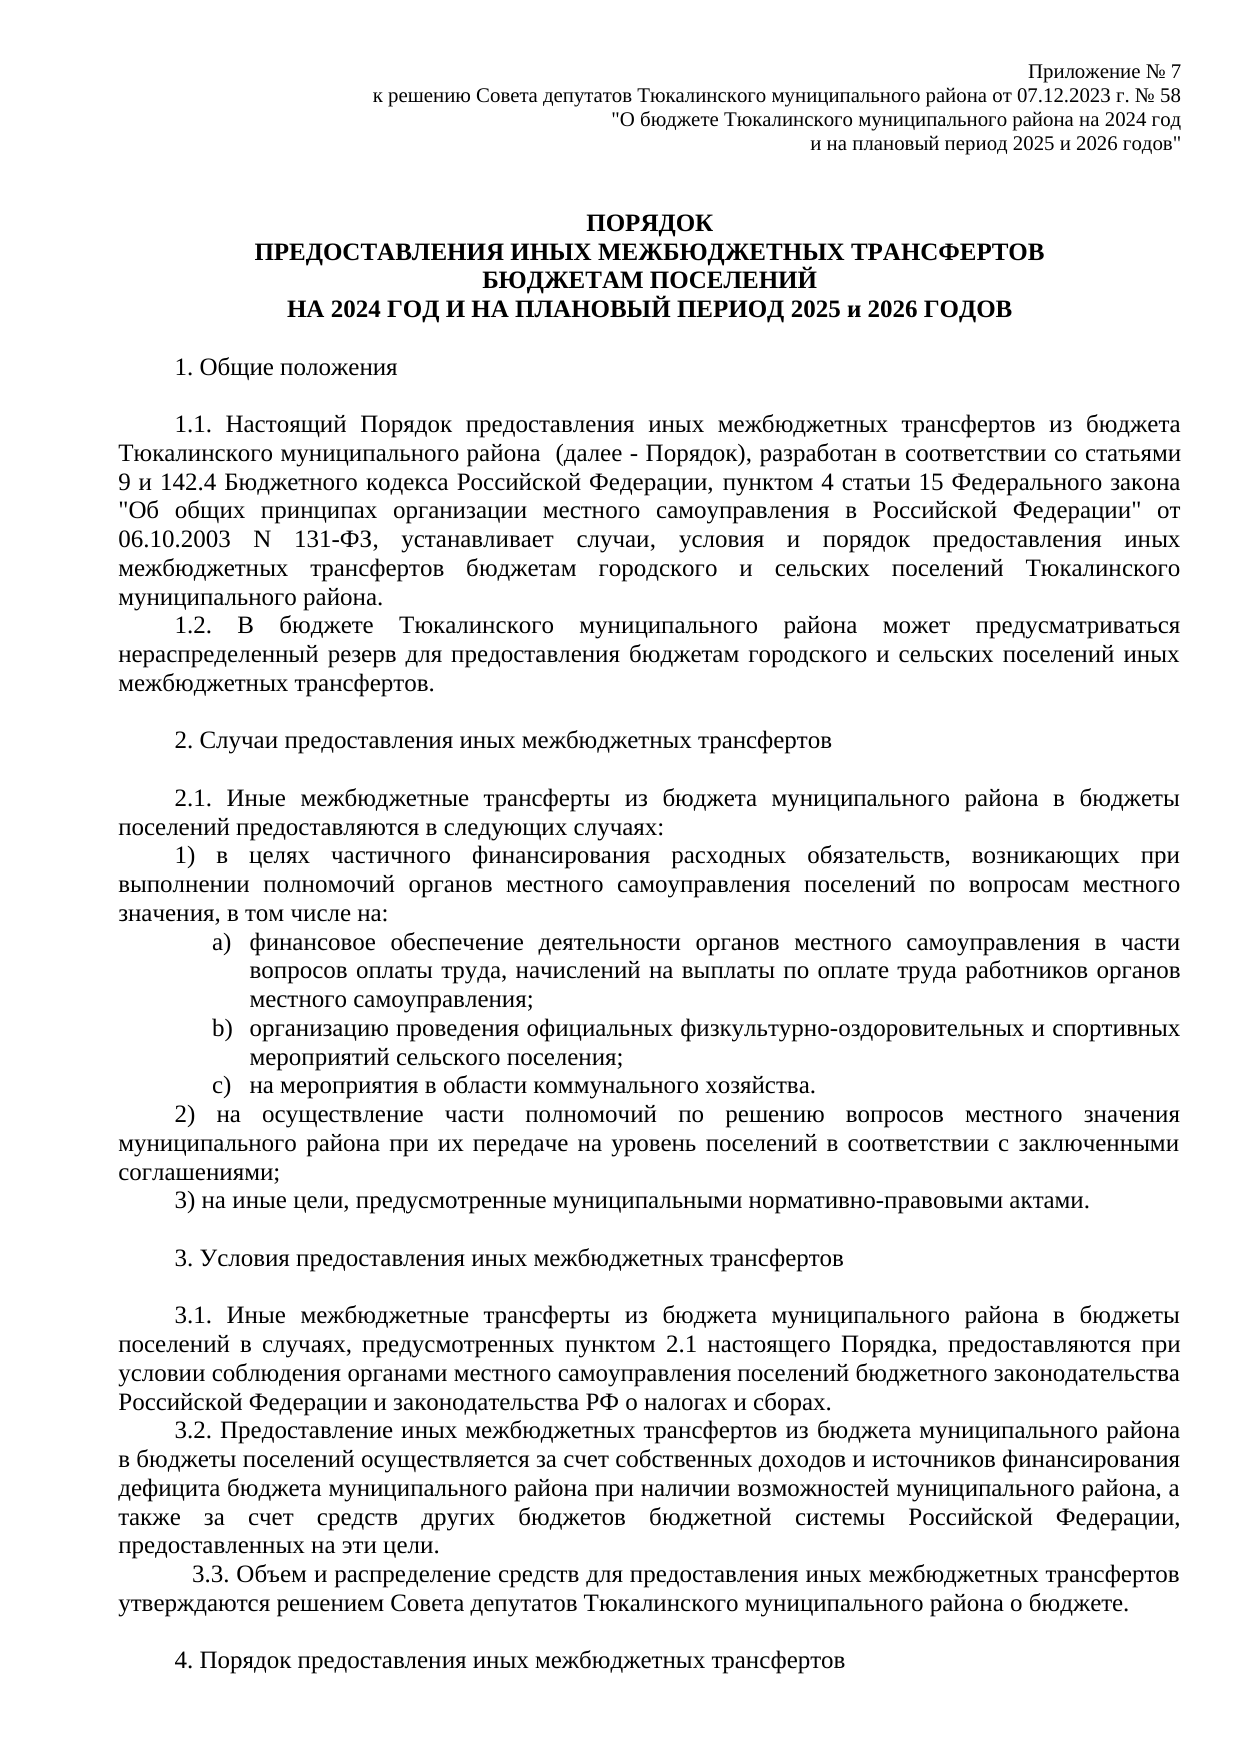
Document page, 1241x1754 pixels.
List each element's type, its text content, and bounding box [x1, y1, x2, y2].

list организацию проведения официальных физкультурно-оздоровительных и спортивных мероприятий сельского поселения; [212, 1013, 1181, 1071]
text 2.1. Иные межбюджетные трансферты из бюджета муниципального района в бюджеты поселений предоставляются в следующих случаях: [118, 783, 1181, 841]
text 3) на иные цели, предусмотренные муниципальными нормативно-правовыми актами. [118, 1186, 1181, 1214]
text 4. Порядок предоставления иных межбюджетных трансфертов [118, 1646, 1181, 1674]
text 1) в целях частичного финансирования расходных обязательств, возникающих при выполнении полномочий органов местного самоуправления поселений по вопросам местного значения, в том числе на: [118, 841, 1181, 927]
text к решению Совета депутатов Тюкалинского муниципального района от 07.12.2023 г. № 58 [118, 83, 1181, 107]
text 1. Общие положения [118, 352, 1181, 381]
title ПОРЯДОК [118, 208, 1181, 237]
text 3.3. Объем и распределение средств для предоставления иных межбюджетных трансфертов утверждаются решением Совета депутатов Тюкалинского муниципального района о бюджете. [118, 1559, 1181, 1617]
list на мероприятия в области коммунального хозяйства. [212, 1071, 1181, 1099]
text 2) на осуществление части полномочий по решению вопросов местного значения муниципального района при их передаче на уровень поселений в соответствии с заключенными соглашениями; [118, 1099, 1181, 1186]
text "О бюджете Тюкалинского муниципального района на 2024 год [118, 107, 1181, 131]
text 1.2. В бюджете Тюкалинского муниципального района может предусматриваться нераспределенный резерв для предоставления бюджетам городского и сельских поселений иных межбюджетных трансфертов. [118, 611, 1181, 697]
text и на плановый период 2025 и 2026 годов" [118, 131, 1181, 155]
title БЮДЖЕТАМ ПОСЕЛЕНИЙ [118, 266, 1181, 294]
text 3.1. Иные межбюджетные трансферты из бюджета муниципального района в бюджеты поселений в случаях, предусмотренных пунктом 2.1 настоящего Порядка, предоставляются при условии соблюдения органами местного самоуправления поселений бюджетного законодательства Российской Федерации и законодательства РФ о налогах и сборах. [118, 1301, 1181, 1416]
text 3. Условия предоставления иных межбюджетных трансфертов [118, 1243, 1181, 1272]
text 3.2. Предоставление иных межбюджетных трансфертов из бюджета муниципального района в бюджеты поселений осуществляется за счет собственных доходов и источников финансирования дефицита бюджета муниципального района при наличии возможностей муниципального района, а также за счет средств других бюджетов бюджетной системы Российской Федерации, предоставленных на эти цели. [118, 1416, 1181, 1559]
list финансовое обеспечение деятельности органов местного самоуправления в части вопросов оплаты труда, начислений на выплаты по оплате труда работников органов местного самоуправления; [212, 927, 1181, 1013]
text Приложение № 7 [118, 59, 1181, 83]
title НА 2024 ГОД И НА ПЛАНОВЫЙ ПЕРИОД 2025 и 2026 ГОДОВ [118, 294, 1181, 323]
title ПРЕДОСТАВЛЕНИЯ ИНЫХ МЕЖБЮДЖЕТНЫХ ТРАНСФЕРТОВ [118, 237, 1181, 266]
text 2. Случаи предоставления иных межбюджетных трансфертов [118, 726, 1181, 754]
text 1.1. Настоящий Порядок предоставления иных межбюджетных трансфертов из бюджета Тюкалинского муниципального района (далее - Порядок), разработан в соответствии со статьями 9 и 142.4 Бюджетного кодекса Российской Федерации, пунктом 4 статьи 15 Федерального закона "Об общих принципах организации местного самоуправления в Российской Федерации" от 06.10.2003 N 131-ФЗ, устанавливает случаи, условия и порядок предоставления иных межбюджетных трансфертов бюджетам городского и сельских поселений Тюкалинского муниципального района. [118, 409, 1181, 611]
